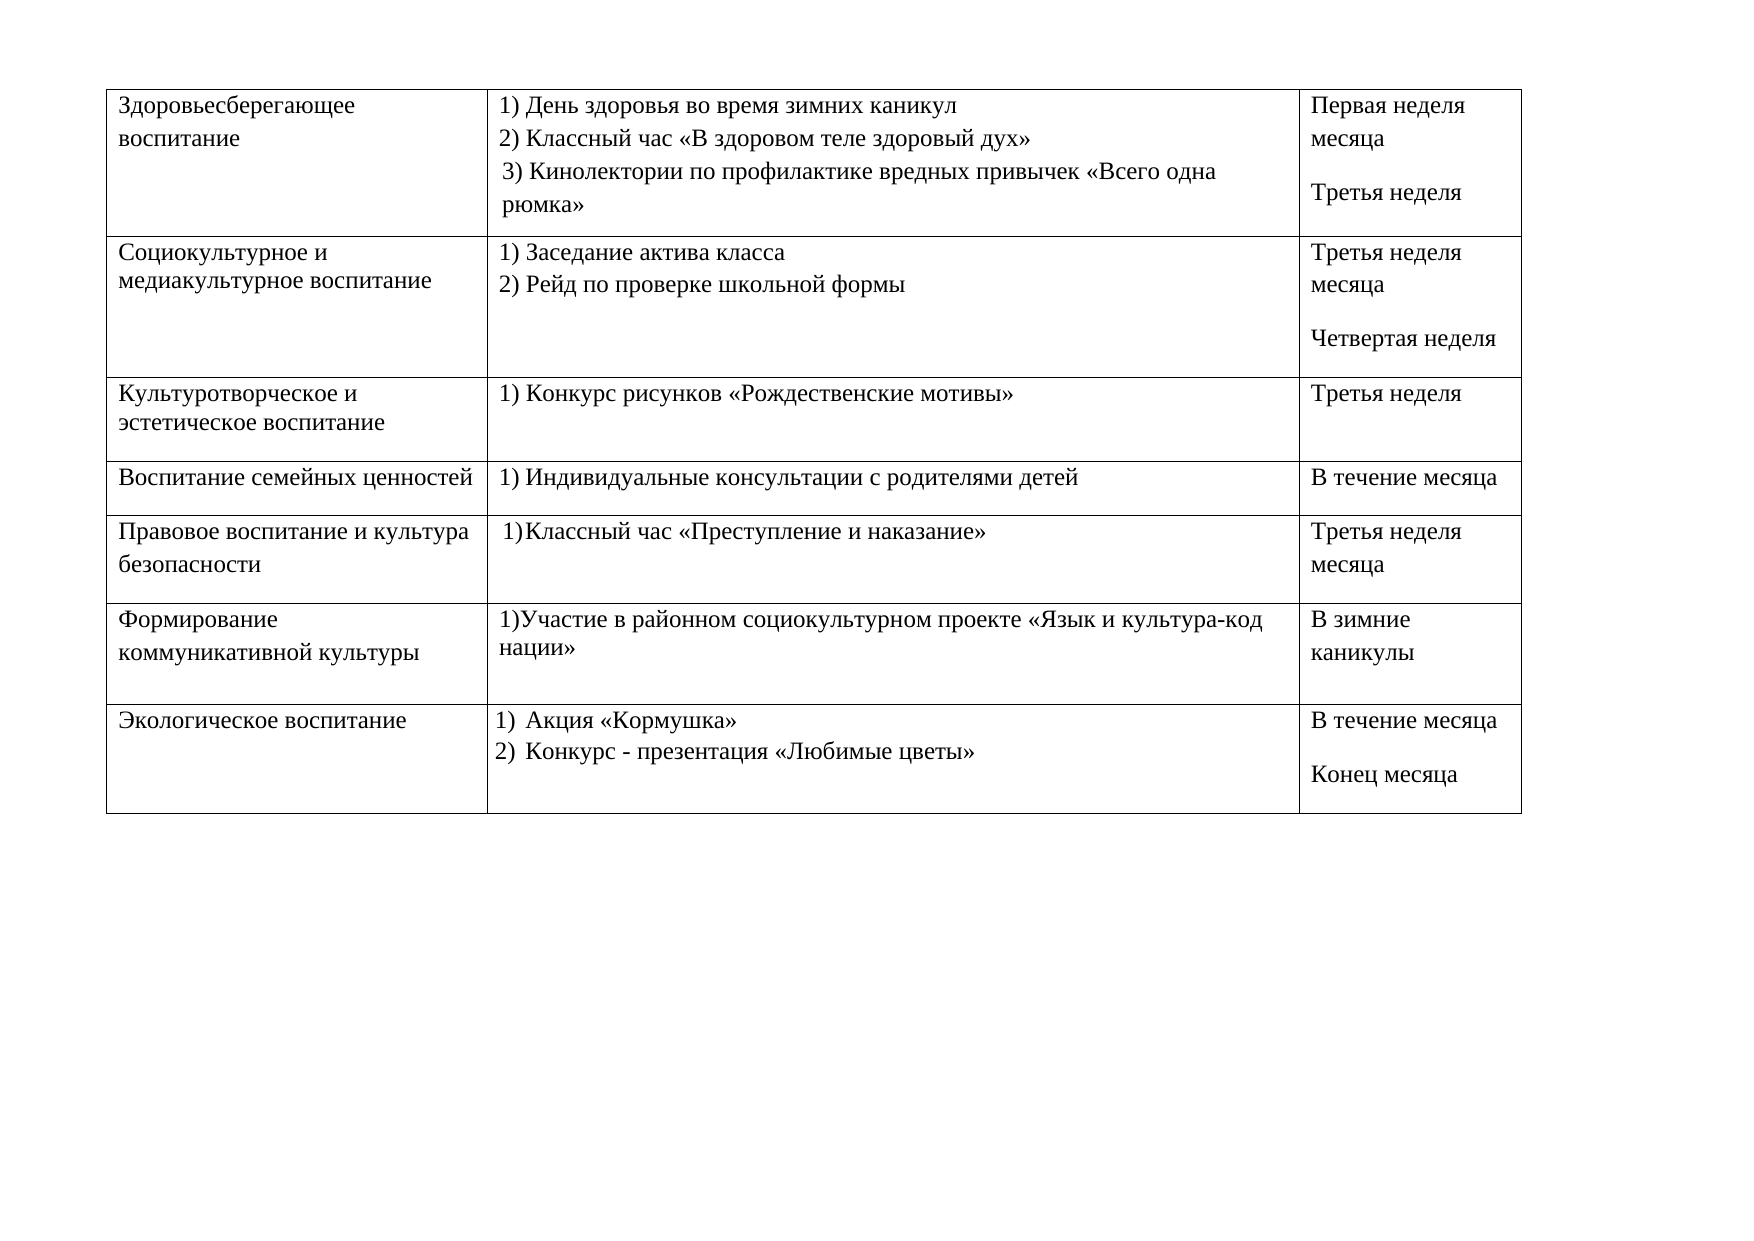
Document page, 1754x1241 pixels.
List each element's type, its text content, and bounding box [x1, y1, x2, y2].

table_cell В зимние каникулы [1300, 604, 1521, 704]
table_cell Первая неделя месяца Третья неделя [1300, 90, 1521, 236]
table_cell 1) Конкурс рисунков «Рождественские мотивы» [488, 378, 1299, 461]
table_cell Социокультурное и медиакультурное воспитание [107, 237, 487, 377]
table_cell Индивидуальные консультации с родителями детей [488, 462, 1299, 515]
table_cell Культуротворческое и эстетическое воспитание [107, 378, 487, 461]
table_cell 1)Участие в районном социокультурном проекте «Язык и культура-код нации» [488, 604, 1299, 704]
table_cell Здоровьесберегающее воспитание [107, 90, 487, 236]
table_cell Акция «Кормушка» Конкурс - презентация «Любимые цветы» [488, 705, 1299, 813]
table_cell Третья неделя [1300, 378, 1521, 461]
table_cell Третья неделя месяца Четвертая неделя [1300, 237, 1521, 377]
table_cell 1) День здоровья во время зимних каникул 2) Классный час «В здоровом теле здоровый дух» 3) Кинолектории по профилактике вредных привычек «Всего одна рюмка» [488, 90, 1299, 236]
table_cell Правовое воспитание и культура безопасности [107, 516, 487, 603]
table_cell Воспитание семейных ценностей [107, 462, 487, 515]
table_cell Третья неделя месяца [1300, 516, 1521, 603]
table_cell В течение месяца Конец месяца [1300, 705, 1521, 813]
table_cell Экологическое воспитание [107, 705, 487, 813]
table_cell 1) Заседание актива класса 2) Рейд по проверке школьной формы [488, 237, 1299, 377]
table_cell Классный час «Преступление и наказание» [488, 516, 1299, 603]
table_cell Формирование коммуникативной культуры [107, 604, 487, 704]
table_cell В течение месяца [1300, 462, 1521, 515]
